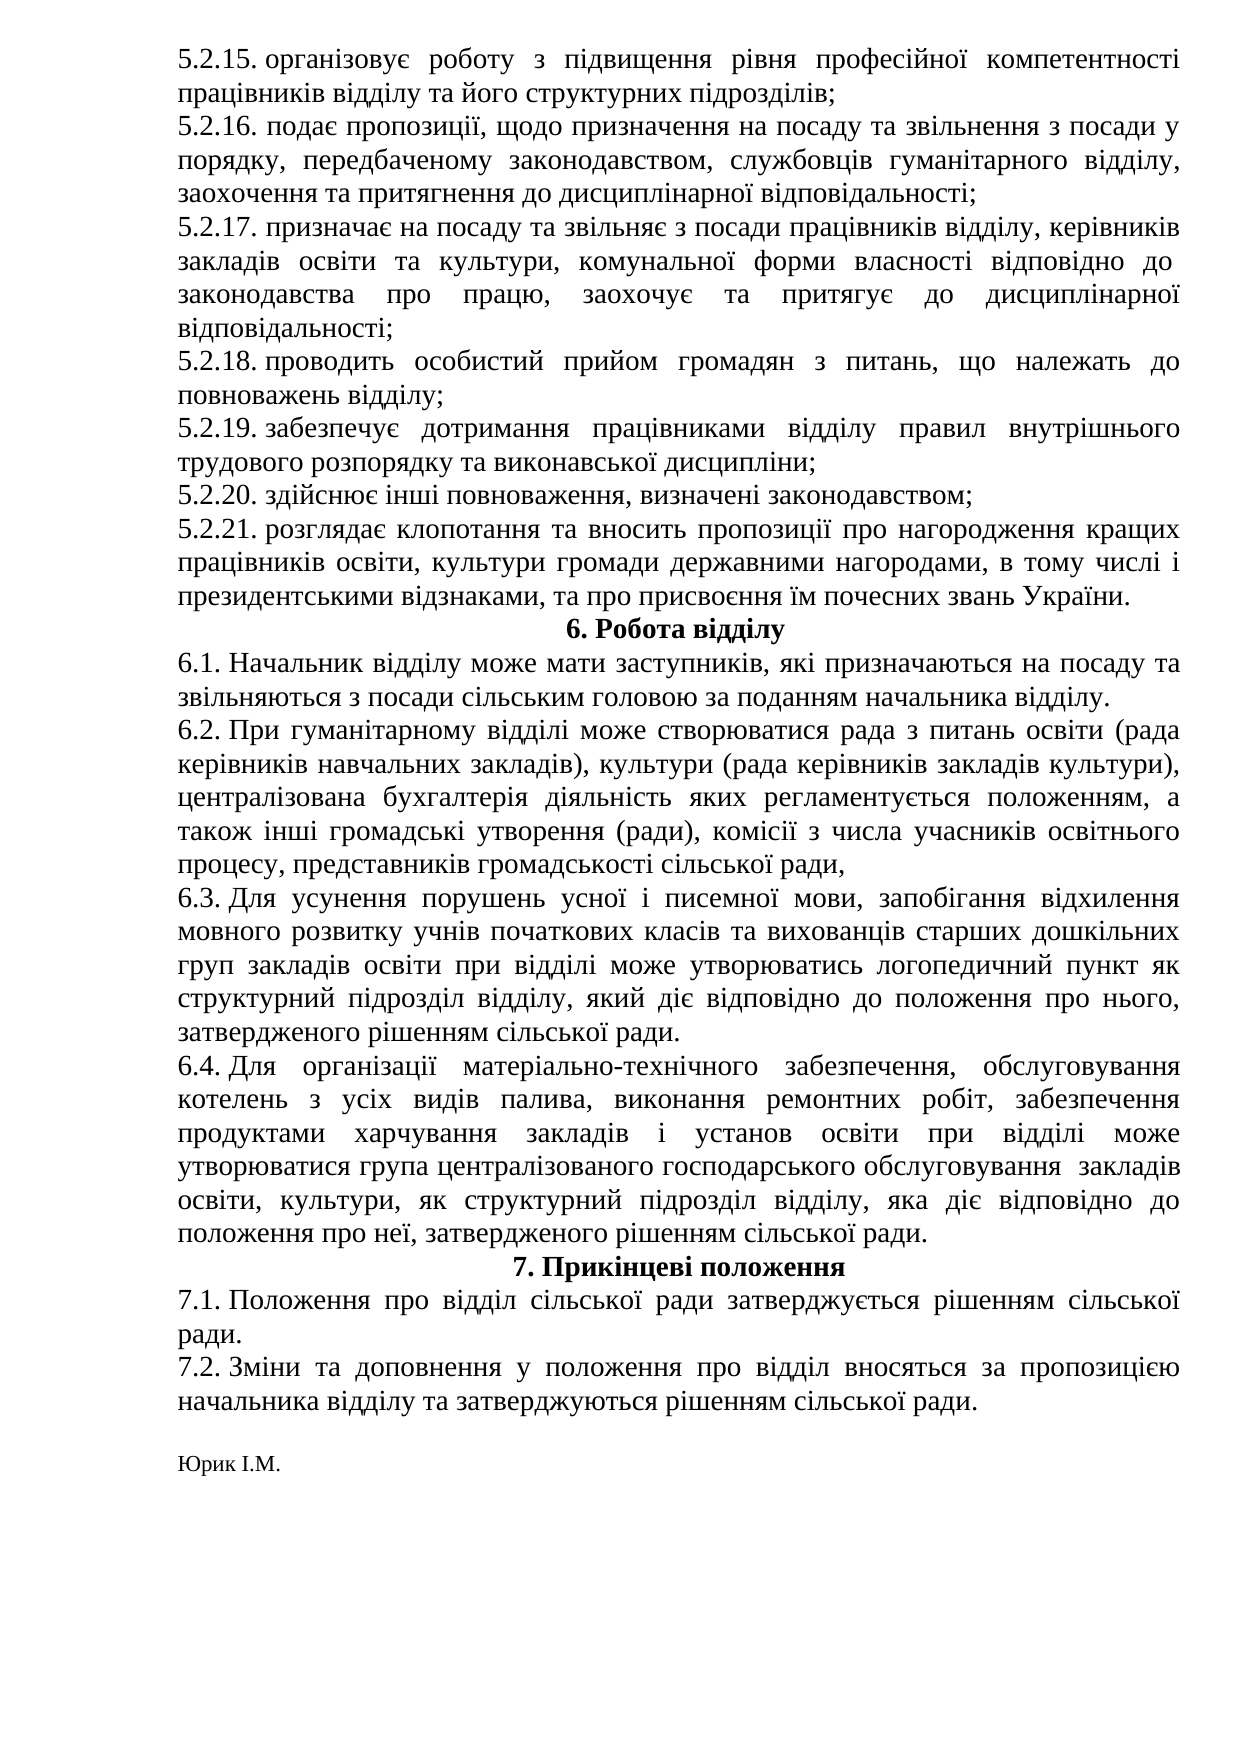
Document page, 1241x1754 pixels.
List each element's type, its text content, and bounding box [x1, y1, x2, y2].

text 7. Прикінцеві положення [177, 1249, 1181, 1282]
text 5.2.16. подає пропозиції, щодо призначення на посаду та звільнення з посади у порядку, передбаченому законодавством, службовців гуманітарного відділу, заохочення та притягнення до дисциплінарної відповідальності; [177, 108, 1181, 209]
text 5.2.19. забезпечує дотримання працівниками відділу правил внутрішнього трудового розпорядку та виконавської дисципліни; [177, 410, 1181, 477]
text 5.2.18. проводить особистий прийом громадян з питань, що належать до повноважень відділу; [177, 343, 1181, 410]
text 5.2.17. призначає на посаду та звільняє з посади працівників відділу, керівників закладів освіти та культури, комунальної форми власності відповідно до законодавства про працю, заохочує та притягує до дисциплінарної відповідальності; [177, 209, 1181, 343]
text 6.1. Начальник відділу може мати заступників, які призначаються на посаду та звільняються з посади сільським головою за поданням начальника відділу. [177, 645, 1181, 712]
text 6.4. Для організації матеріально-технічного забезпечення, обслуговування котелень з усіх видів палива, виконання ремонтних робіт, забезпечення продуктами харчування закладів і установ освіти при відділі може утворюватися група централізованого господарського обслуговування закладів освіти, культури, як структурний підрозділ відділу, яка діє відповідно до положення про неї, затвердженого рішенням сільської ради. [177, 1048, 1181, 1249]
text 5.2.20. здійснює інші повноваження, визначені законодавством; [177, 477, 1181, 511]
text 7.1. Положення про відділ сільської ради затверджується рішенням сільської ради. [177, 1282, 1181, 1349]
text 6. Робота відділу [177, 612, 1181, 645]
text 5.2.15. організовує роботу з підвищення рівня професійної компетентності працівників відділу та його структурних підрозділів; [177, 41, 1181, 108]
text 7.2. Зміни та доповнення у положення про відділ вносяться за пропозицією начальника відділу та затверджуються рішенням сільської ради. [177, 1349, 1181, 1417]
text 6.3. Для усунення порушень усної і писемної мови, запобігання відхилення мовного розвитку учнів початкових класів та вихованців старших дошкільних груп закладів освіти при відділі може утворюватись логопедичний пункт як структурний підрозділ відділу, який діє відповідно до положення про нього, затвердженого рішенням сільської ради. [177, 880, 1181, 1048]
text Юрик І.М. [177, 1450, 1181, 1476]
text 6.2. При гуманітарному відділі може створюватися рада з питань освіти (рада керівників навчальних закладів), культури (рада керівників закладів культури), централізована бухгалтерія діяльність яких регламентується положенням, а також інші громадські утворення (ради), комісії з числа учасників освітнього процесу, представників громадськості сільської ради, [177, 712, 1181, 880]
text 5.2.21. розглядає клопотання та вносить пропозиції про нагородження кращих працівників освіти, культури громади державними нагородами, в тому числі і президентськими відзнаками, та про присвоєння їм почесних звань України. [177, 511, 1181, 612]
